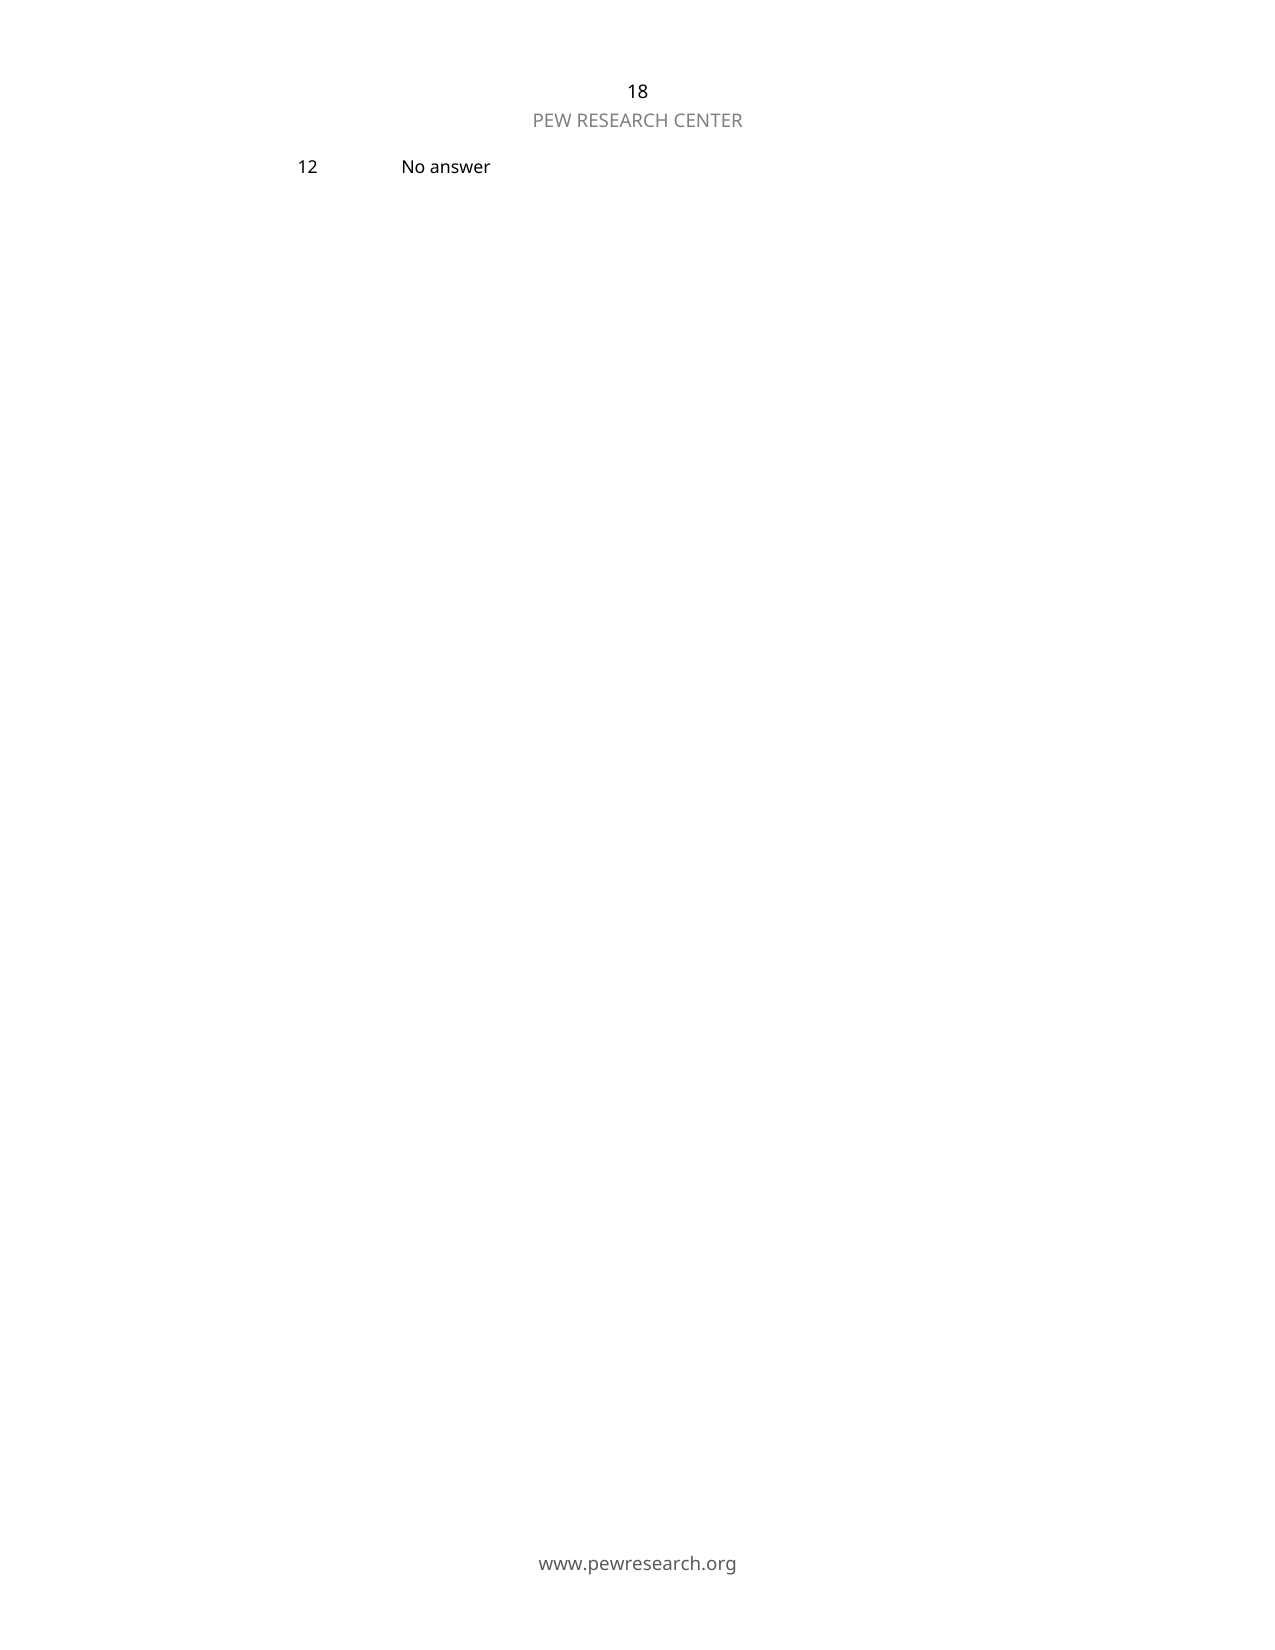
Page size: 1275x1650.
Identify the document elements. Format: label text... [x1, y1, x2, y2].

table_cell 12 [225, 154, 390, 178]
table_cell No answer [390, 154, 1097, 178]
